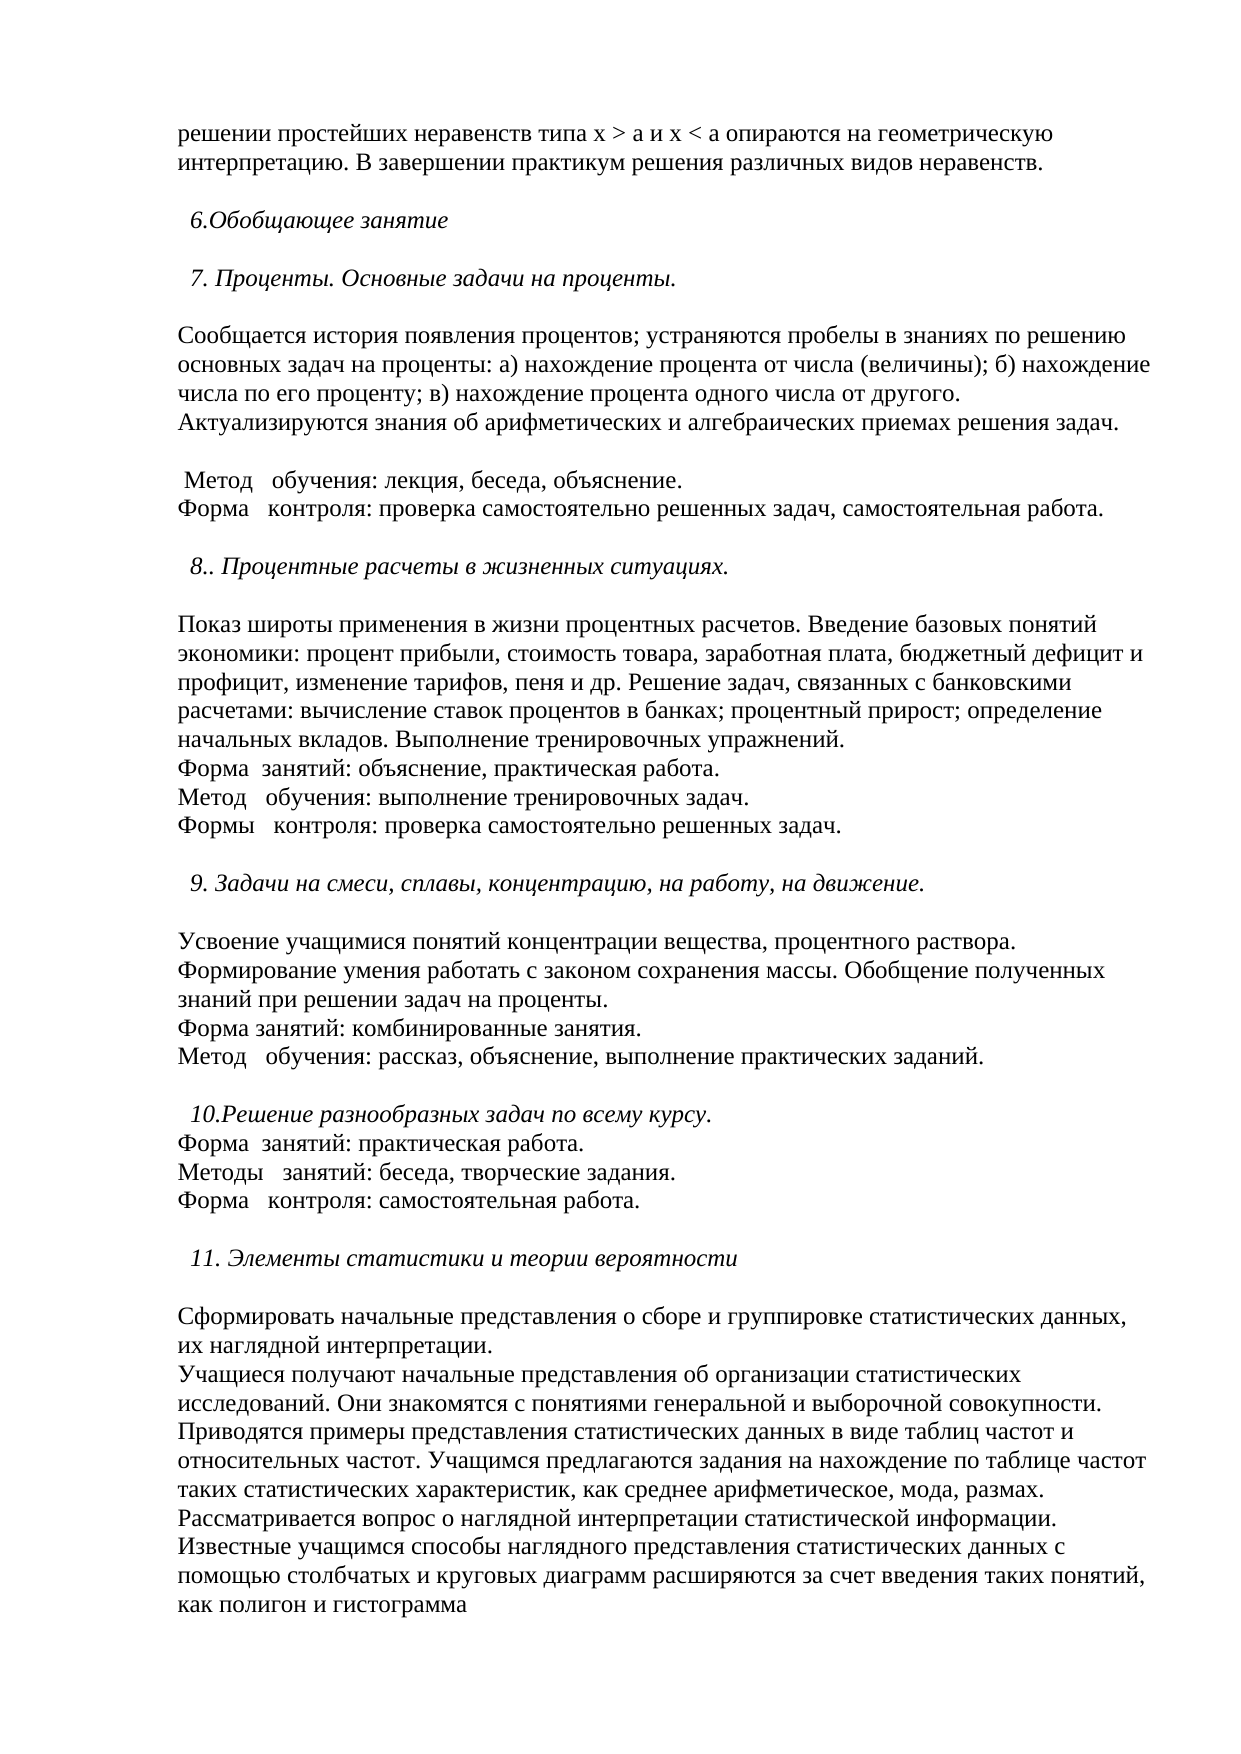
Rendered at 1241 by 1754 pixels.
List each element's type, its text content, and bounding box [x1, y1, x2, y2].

text 10.Решение разнообразных задач по всему курсу. Форма занятий: практическая работа. Методы занятий: беседа, творческие задания. Форма контроля: самостоятельная работа. [177, 1099, 1152, 1214]
text 7. Проценты. Основные задачи на проценты. [177, 263, 1152, 291]
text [177, 1301, 1152, 1618]
text 8.. Процентные расчеты в жизненных ситуациях. [177, 551, 1152, 580]
text 6.Обобщающее занятие [177, 205, 1152, 233]
text 9. Задачи на смеси, сплавы, концентрацию, на работу, на движение. [177, 868, 1152, 897]
text Усвоение учащимися понятий концентрации вещества, процентного раствора. Формирование умения работать с законом сохранения массы. Обобщение полученных знаний при решении задач на проценты. Форма занятий: комбинированные занятия. Метод обучения: рассказ, объяснение, выполнение практических заданий. [177, 926, 1152, 1070]
text Сообщается история появления процентов; устраняются пробелы в знаниях по решению основных задач на проценты: а) нахождение процента от числа (величины); б) нахождение числа по его проценту; в) нахождение процента одного числа от другого. Актуализируются знания об арифметических и алгебраических приемах решения задач. [177, 321, 1152, 436]
text 11. Элементы статистики и теории вероятности [177, 1243, 1152, 1272]
text Метод обучения: лекция, беседа, объяснение. Форма контроля: проверка самостоятельно решенных задач, самостоятельная работа. [177, 465, 1152, 522]
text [177, 118, 1152, 176]
text Показ широты применения в жизни процентных расчетов. Введение базовых понятий экономики: процент прибыли, стоимость товара, заработная плата, бюджетный дефицит и профицит, изменение тарифов, пеня и др. Решение задач, связанных с банковскими расчетами: вычисление ставок процентов в банках; процентный прирост; определение начальных вкладов. Выполнение тренировочных упражнений. Форма занятий: объяснение, практическая работа. Метод обучения: выполнение тренировочных задач. Формы контроля: проверка самостоятельно решенных задач. [177, 609, 1152, 839]
